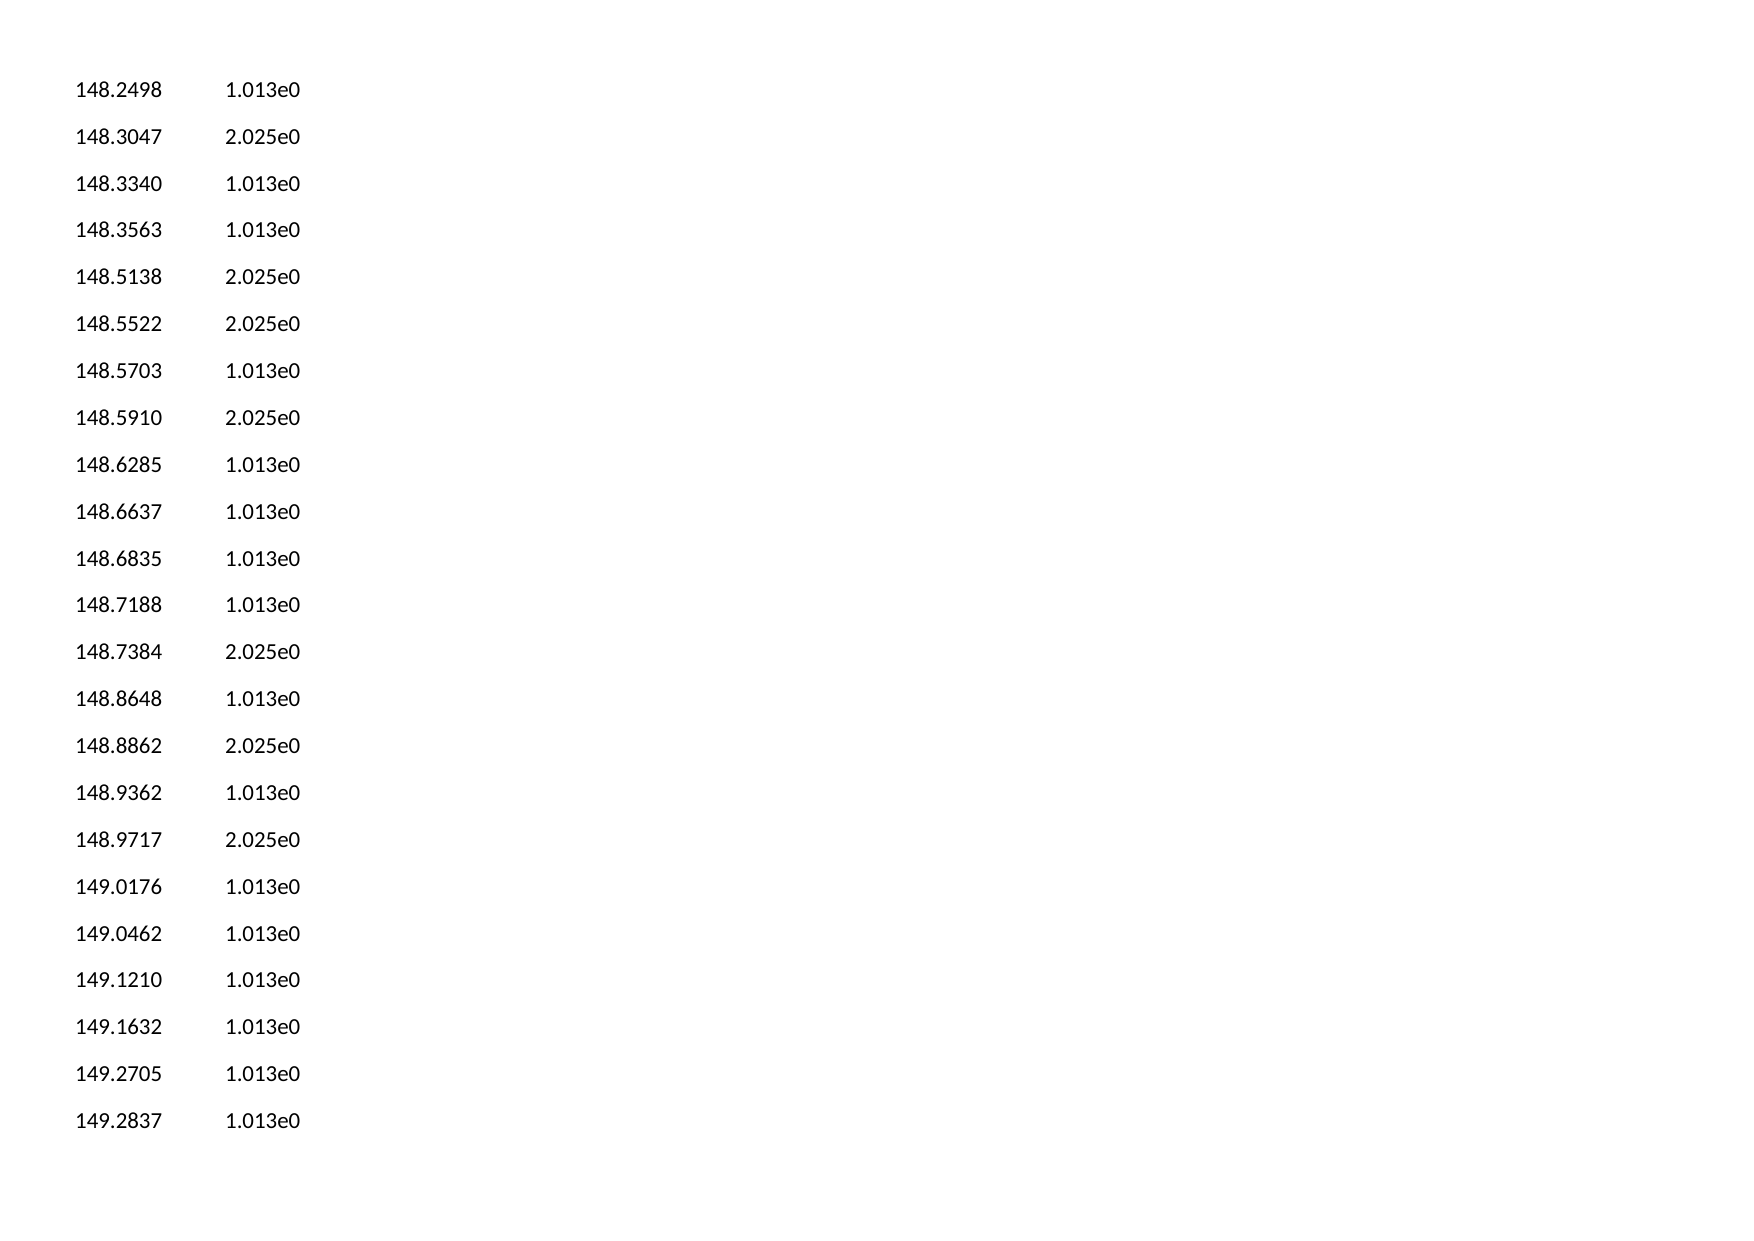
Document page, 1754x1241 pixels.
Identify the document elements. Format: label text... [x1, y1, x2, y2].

text 149.2837 1.013e0 [75, 1106, 1679, 1134]
text 148.5522 2.025e0 [75, 309, 1679, 337]
text 148.6285 1.013e0 [75, 450, 1679, 478]
text 148.9362 1.013e0 [75, 778, 1679, 806]
text 148.9717 2.025e0 [75, 825, 1679, 853]
text 148.5703 1.013e0 [75, 356, 1679, 384]
text 148.5138 2.025e0 [75, 262, 1679, 291]
text 148.7384 2.025e0 [75, 637, 1679, 666]
text 148.7188 1.013e0 [75, 591, 1679, 619]
text 148.8648 1.013e0 [75, 684, 1679, 712]
text 149.2705 1.013e0 [75, 1059, 1679, 1087]
text 148.5910 2.025e0 [75, 403, 1679, 431]
text 148.2498 1.013e0 [75, 75, 1679, 103]
text 149.0462 1.013e0 [75, 919, 1679, 947]
text 148.3563 1.013e0 [75, 216, 1679, 244]
text 149.1210 1.013e0 [75, 966, 1679, 994]
text 148.3340 1.013e0 [75, 169, 1679, 197]
text 148.8862 2.025e0 [75, 731, 1679, 759]
text 148.6835 1.013e0 [75, 544, 1679, 572]
text 149.1632 1.013e0 [75, 1012, 1679, 1041]
text 149.0176 1.013e0 [75, 872, 1679, 900]
text 148.3047 2.025e0 [75, 122, 1679, 150]
text 148.6637 1.013e0 [75, 497, 1679, 525]
